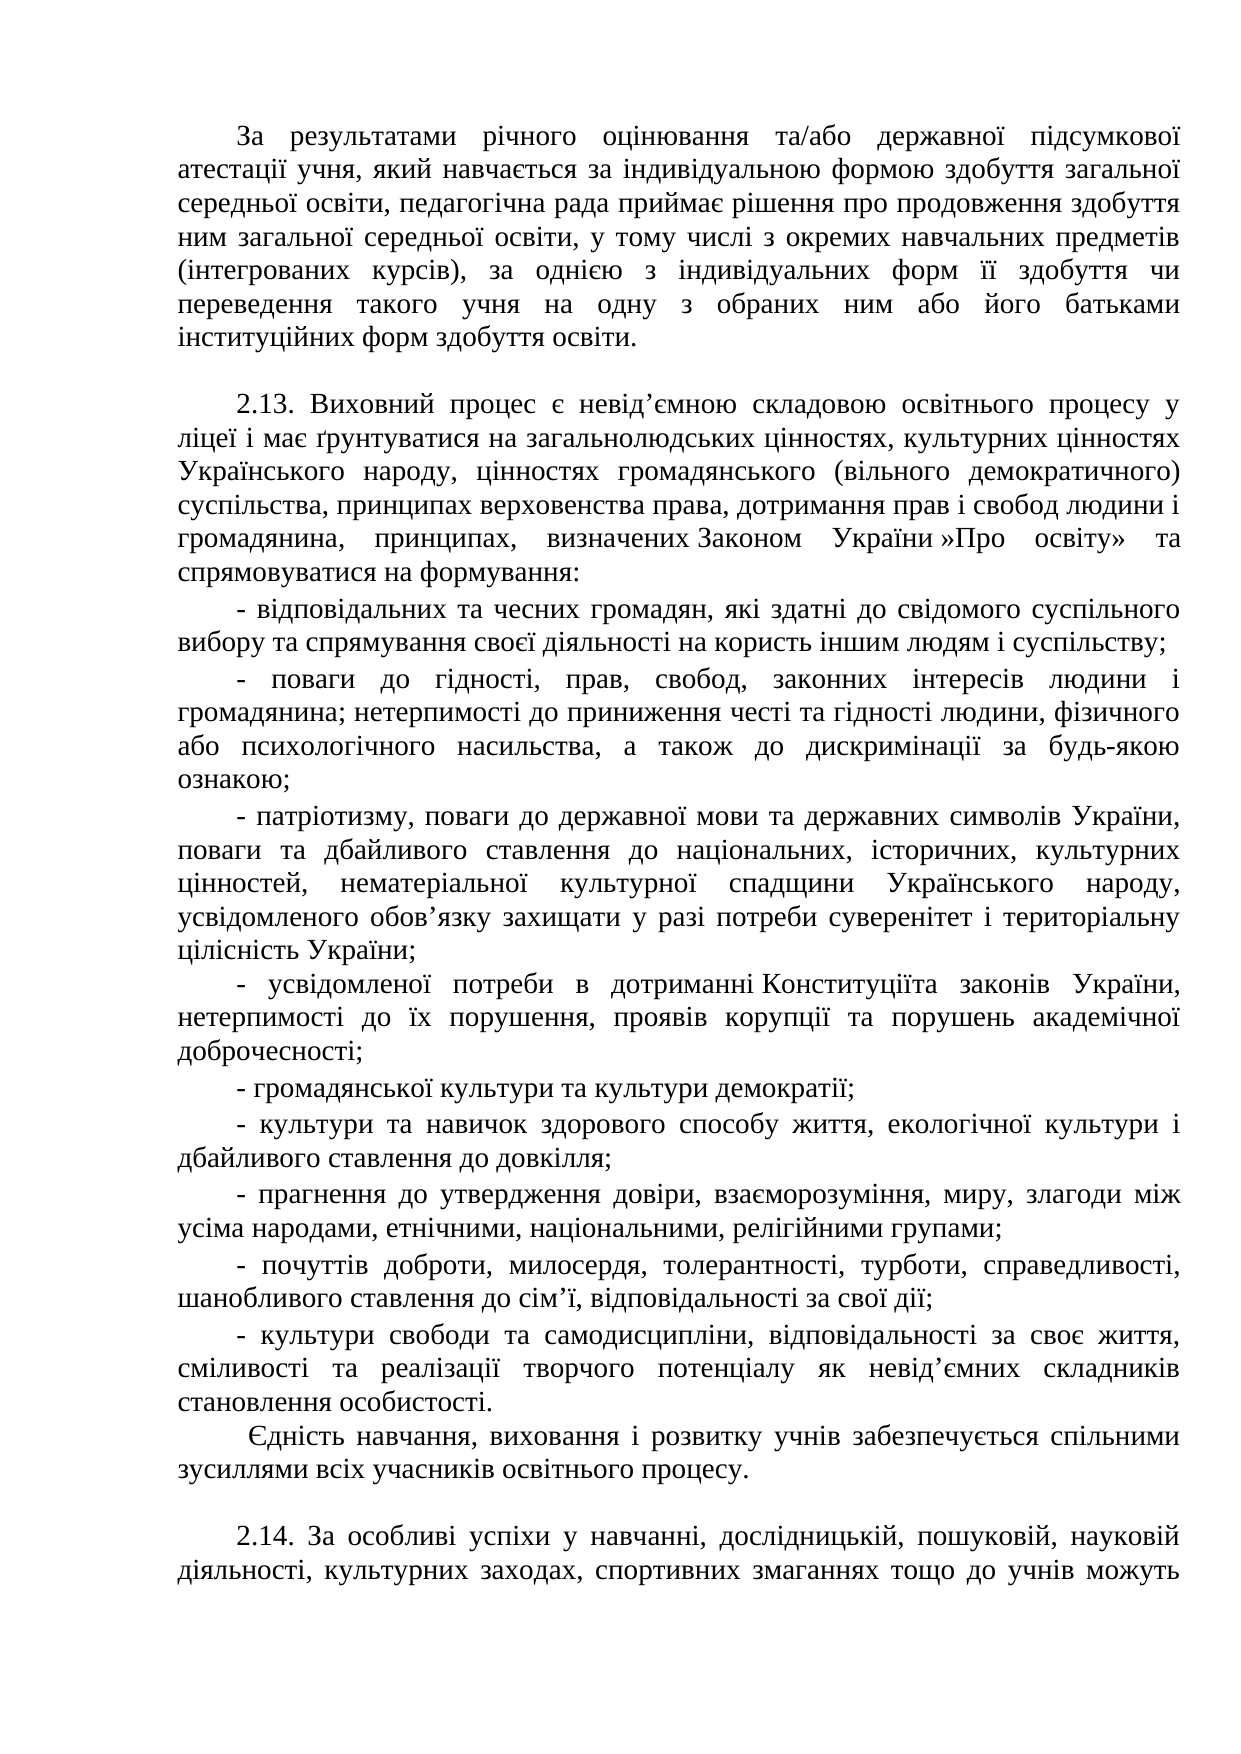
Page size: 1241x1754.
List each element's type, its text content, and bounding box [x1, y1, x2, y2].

text - культури та навичок здорового способу життя, екологічної культури і дбайливого ставлення до довкілля; [177, 1106, 1181, 1173]
text - відповідальних та чесних громадян, які здатні до свідомого суспільного вибору та спрямування своєї діяльності на користь іншим людям і суспільству; [177, 591, 1181, 658]
text За результатами річного оцінювання та/або державної підсумкової атестації учня, який навчається за індивідуальною формою здобуття загальної середньої освіти, педагогічна рада приймає рішення про продовження здобуття ним загальної середньої освіти, у тому числі з окремих навчальних предметів (інтегрованих курсів), за однією з індивідуальних форм її здобуття чи переведення такого учня на одну з обраних ним або його батьками інституційних форм здобуття освіти. [177, 118, 1181, 353]
text - прагнення до утвердження довіри, взаєморозуміння, миру, злагоди між усіма народами, етнічними, національними, релігійними групами; [177, 1177, 1181, 1244]
text 2.13. Виховний процес є невід’ємною складовою освітнього процесу у ліцеї і має ґрунтуватися на загальнолюдських цінностях, культурних цінностях Українського народу, цінностях громадянського (вільного демократичного) суспільства, принципах верховенства права, дотримання прав і свобод людини і громадянина, принципах, визначених Законом України »Про освіту» та спрямовуватися на формування: [177, 386, 1181, 588]
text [177, 1518, 1181, 1585]
text - культури свободи та самодисципліни, відповідальності за своє життя, сміливості та реалізації творчого потенціалу як невід’ємних складників становлення особистості. [177, 1317, 1181, 1418]
text - громадянської культури та культури демократії; [177, 1070, 1181, 1103]
text - почуттів доброти, милосердя, толерантності, турботи, справедливості, шанобливого ставлення до сім’ї, відповідальності за свої дії; [177, 1247, 1181, 1314]
text - поваги до гідності, прав, свобод, законних інтересів людини і громадянина; нетерпимості до приниження честі та гідності людини, фізичного або психологічного насильства, а також до дискримінації за будь-якою ознакою; [177, 661, 1181, 795]
text - патріотизму, поваги до державної мови та державних символів України, поваги та дбайливого ставлення до національних, історичних, культурних цінностей, нематеріальної культурної спадщини Українського народу, усвідомленого обов’язку захищати у разі потреби суверенітет і територіальну цілісність України; [177, 798, 1181, 966]
text Єдність навчання, виховання і розвитку учнів забезпечується спільними зусиллями всіх учасників освітнього процесу. [177, 1418, 1181, 1485]
text - усвідомленої потреби в дотриманні Конституціїта законів України, нетерпимості до їх порушення, проявів корупції та порушень академічної доброчесності; [177, 966, 1181, 1067]
